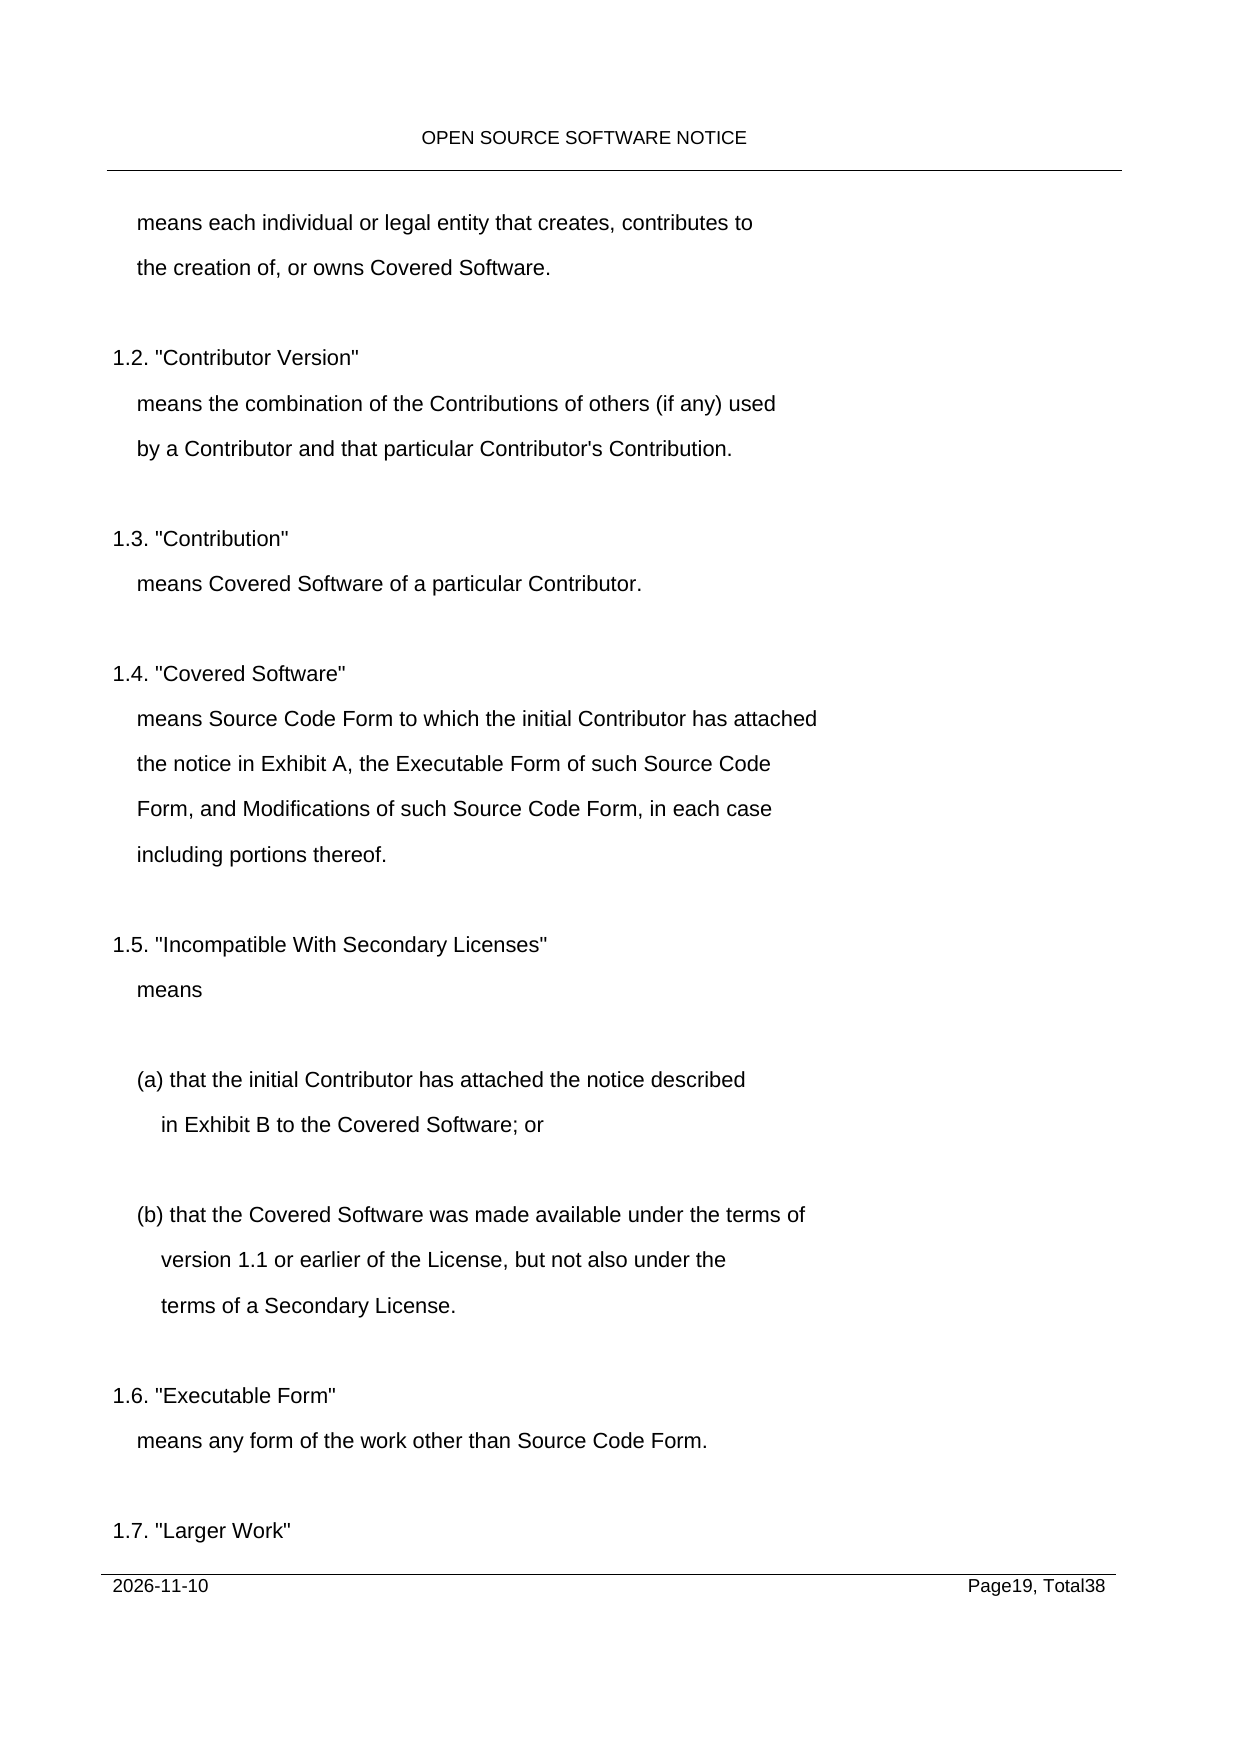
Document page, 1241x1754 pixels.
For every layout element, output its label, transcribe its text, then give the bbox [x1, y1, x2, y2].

text in Exhibit B to the Covered Software; or [112, 1108, 1128, 1141]
text Form, and Modifications of such Source Code Form, in each case [112, 793, 1128, 825]
text (b) that the Covered Software was made available under the terms of [112, 1199, 1128, 1231]
text (a) that the initial Contributor has attached the notice described [112, 1063, 1128, 1096]
text including portions thereof. [112, 838, 1128, 870]
text the notice in Exhibit A, the Executable Form of such Source Code [112, 748, 1128, 780]
text 1.2. "Contributor Version" [112, 342, 1128, 374]
text 1.3. "Contribution" [112, 522, 1128, 554]
text 1.4. "Covered Software" [112, 657, 1128, 690]
text 1.5. "Incompatible With Secondary Licenses" [112, 928, 1128, 961]
text means each individual or legal entity that creates, contributes to [112, 206, 1128, 239]
text version 1.1 or earlier of the License, but not also under the [112, 1244, 1128, 1276]
text means Source Code Form to which the initial Contributor has attached [112, 702, 1128, 735]
text means [112, 973, 1128, 1006]
text the creation of, or owns Covered Software. [112, 251, 1128, 284]
text means any form of the work other than Source Code Form. [112, 1424, 1128, 1457]
text 1.7. "Larger Work" [112, 1514, 1128, 1547]
text terms of a Secondary License. [112, 1289, 1128, 1321]
text means the combination of the Contributions of others (if any) used [112, 387, 1128, 419]
text means Covered Software of a particular Contributor. [112, 567, 1128, 600]
text by a Contributor and that particular Contributor's Contribution. [112, 432, 1128, 464]
text 1.6. "Executable Form" [112, 1379, 1128, 1412]
